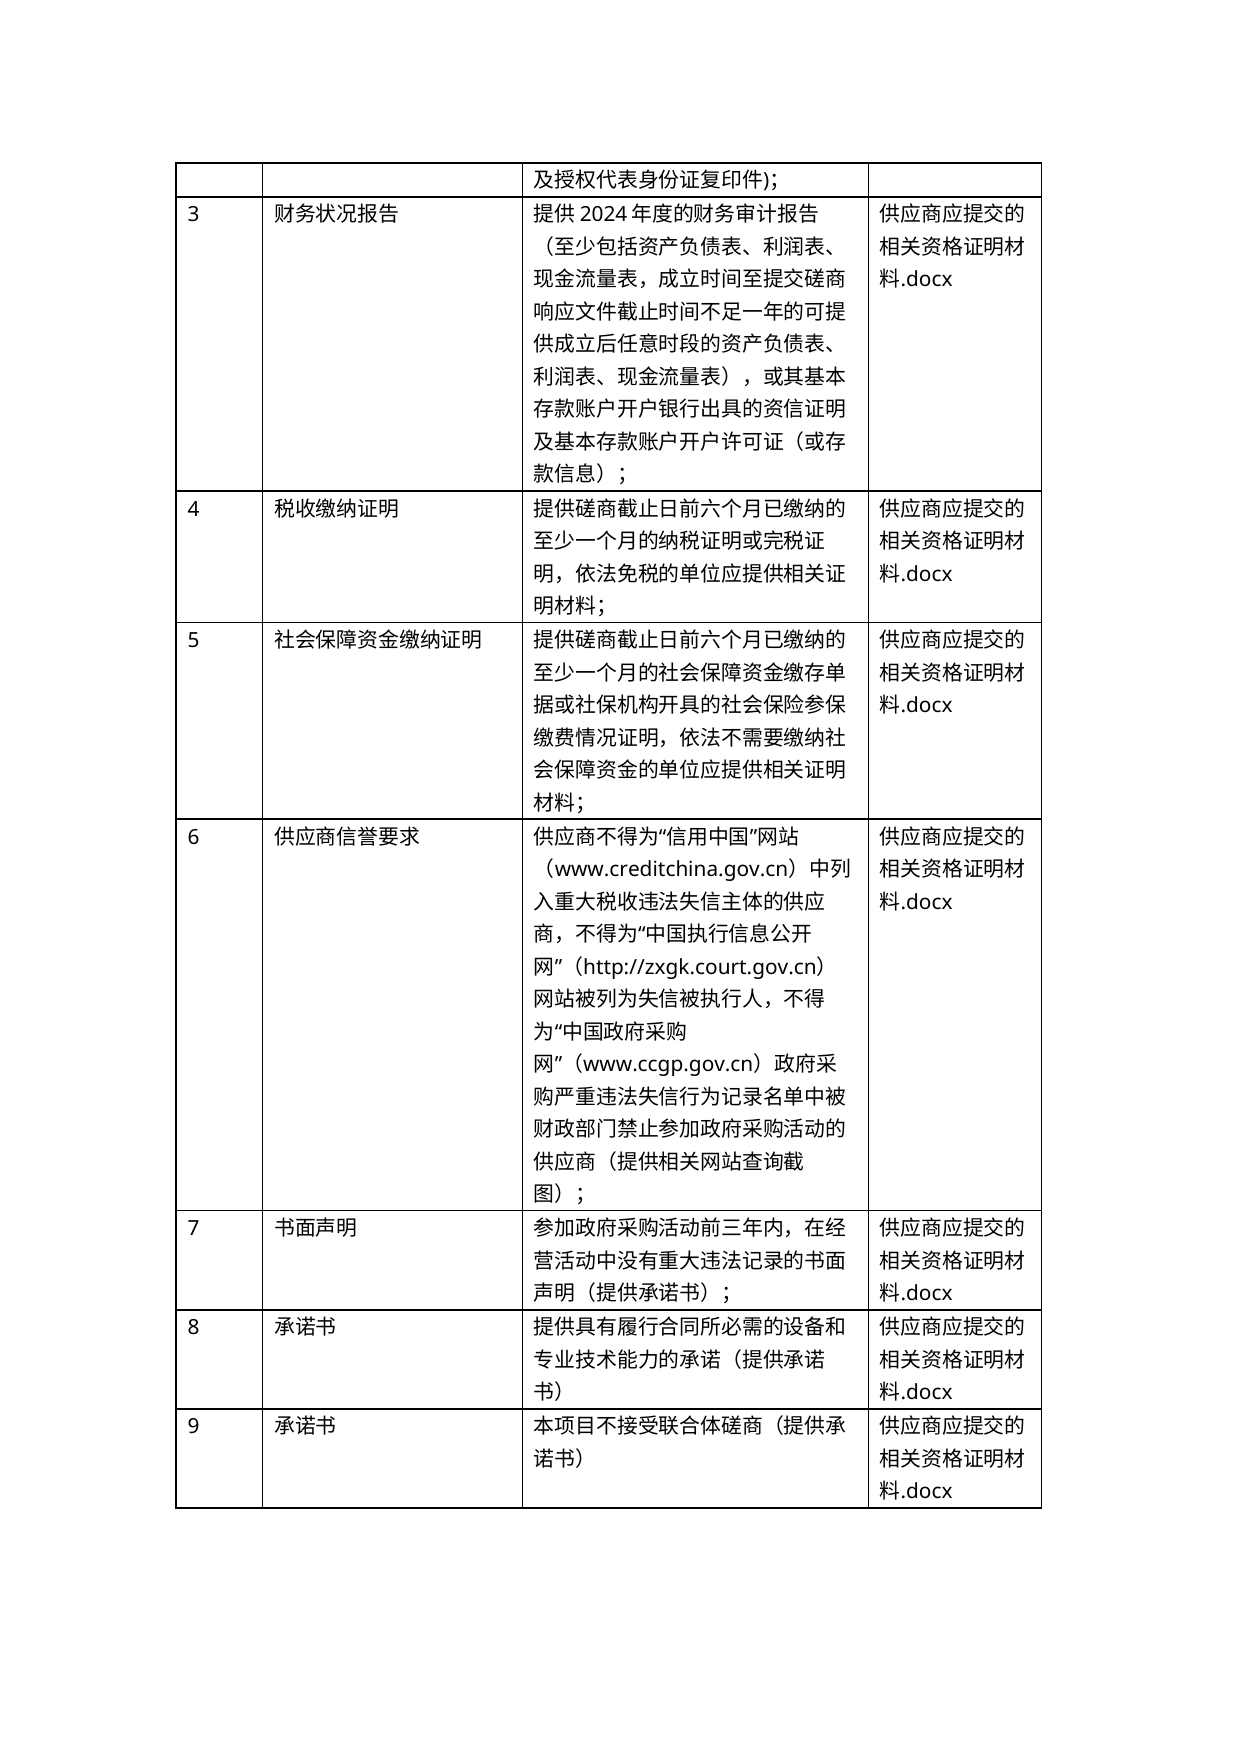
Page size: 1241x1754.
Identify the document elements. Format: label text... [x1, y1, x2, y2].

table_cell 供应商应提交的相关资格证明材料.docx [869, 820, 1041, 1210]
table_cell 供应商不得为“信用中国”网站（www.creditchina.gov.cn）中列入重大税收违法失信主体的供应商，不得为“中国执行信息公开网”（http://zxgk.court.gov.cn）网站被列为失信被执行人，不得为“中国政府采购网”（www.ccgp.gov.cn）政府采购严重违法失信行为记录名单中被财政部门禁止参加政府采购活动的供应商（提供相关网站查询截图）； [523, 820, 868, 1210]
table_cell 2 [177, 164, 262, 196]
table_cell 提供具有履行合同所必需的设备和专业技术能力的承诺（提供承诺书） [523, 1311, 868, 1408]
table_cell 4 [177, 492, 262, 622]
table_cell 提供2024年度的财务审计报告（至少包括资产负债表、利润表、现金流量表，成立时间至提交磋商响应文件截止时间不足一年的可提供成立后任意时段的资产负债表、利润表、现金流量表），或其基本存款账户开户银行出具的资信证明及基本存款账户开户许可证（或存款信息）； [523, 198, 868, 490]
table_cell 8 [177, 1311, 262, 1408]
table_cell 5 [177, 623, 262, 818]
table_cell 承诺书 [263, 1410, 522, 1507]
table_cell 供应商应提交的相关资格证明材料.docx [869, 623, 1041, 818]
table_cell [523, 164, 868, 196]
table_cell 财务状况报告 [263, 198, 522, 490]
table_cell 承诺书 [263, 1311, 522, 1408]
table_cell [869, 164, 1041, 196]
table_cell 7 [177, 1211, 262, 1309]
table_cell 供应商应提交的相关资格证明材料.docx [869, 198, 1041, 490]
table_cell 供应商应提交的相关资格证明材料.docx [869, 1311, 1041, 1408]
table_cell 供应商应提交的相关资格证明材料.docx [869, 1410, 1041, 1507]
table_cell 供应商应提交的相关资格证明材料.docx [869, 492, 1041, 622]
table_cell 社会保障资金缴纳证明 [263, 623, 522, 818]
table_cell 9 [177, 1410, 262, 1507]
table_cell 3 [177, 198, 262, 490]
table_cell 供应商应提交的相关资格证明材料.docx [869, 1211, 1041, 1309]
table_cell 书面声明 [263, 1211, 522, 1309]
table_cell 提供磋商截止日前六个月已缴纳的至少一个月的纳税证明或完税证明，依法免税的单位应提供相关证明材料； [523, 492, 868, 622]
table_cell 本项目不接受联合体磋商（提供承诺书） [523, 1410, 868, 1507]
table_cell 供应商信誉要求 [263, 820, 522, 1210]
table_cell 提供磋商截止日前六个月已缴纳的至少一个月的社会保障资金缴存单据或社保机构开具的社会保险参保缴费情况证明，依法不需要缴纳社会保障资金的单位应提供相关证明材料； [523, 623, 868, 818]
table_cell 参加政府采购活动前三年内，在经营活动中没有重大违法记录的书面声明（提供承诺书）； [523, 1211, 868, 1309]
table_cell 6 [177, 820, 262, 1210]
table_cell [263, 164, 522, 196]
table_cell 税收缴纳证明 [263, 492, 522, 622]
